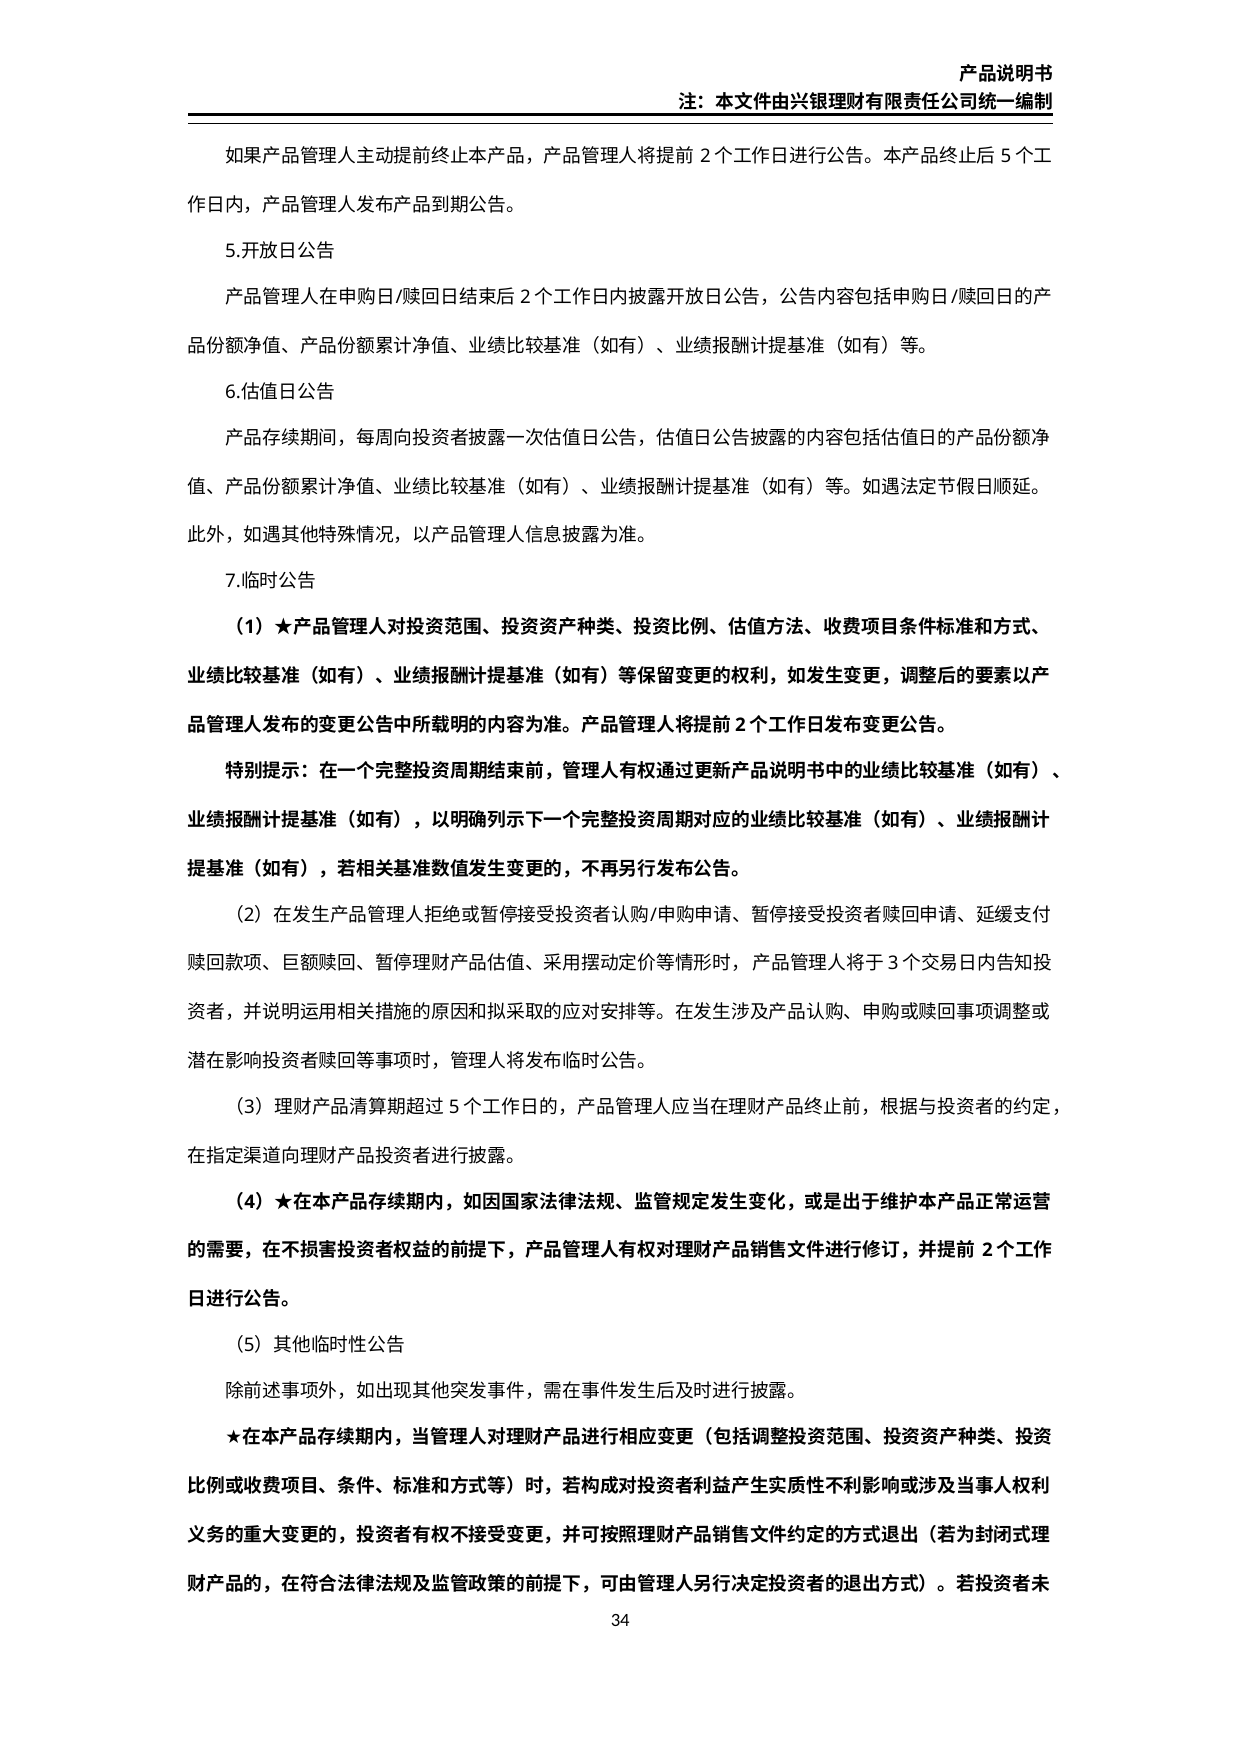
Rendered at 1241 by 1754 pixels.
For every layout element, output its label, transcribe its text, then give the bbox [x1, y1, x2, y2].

text 产品存续期间，每周向投资者披露一次估值日公告，估值日公告披露的内容包括估值日的产品份额净值、产品份额累计净值、业绩比较基准（如有）、业绩报酬计提基准（如有）等。如遇法定节假日顺延。此外，如遇其他特殊情况，以产品管理人信息披露为准。 [187, 420, 1053, 550]
text （4）★在本产品存续期内，如因国家法律法规、监管规定发生变化，或是出于维护本产品正常运营的需要，在不损害投资者权益的前提下，产品管理人有权对理财产品销售文件进行修订，并提前2个工作日进行公告。 [187, 1184, 1053, 1314]
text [187, 1419, 1053, 1598]
text （3）理财产品清算期超过5个工作日的，产品管理人应当在理财产品终止前，根据与投资者的约定，在指定渠道向理财产品投资者进行披露。 [187, 1089, 1053, 1170]
text （5）其他临时性公告 [187, 1327, 1053, 1360]
text （2）在发生产品管理人拒绝或暂停接受投资者认购/申购申请、暂停接受投资者赎回申请、延缓支付赎回款项、巨额赎回、暂停理财产品估值、采用摆动定价等情形时，产品管理人将于3个交易日内告知投资者，并说明运用相关措施的原因和拟采取的应对安排等。在发生涉及产品认购、申购或赎回事项调整或潜在影响投资者赎回等事项时，管理人将发布临时公告。 [187, 897, 1053, 1075]
text 7.临时公告 [187, 563, 1053, 596]
text （1）★产品管理人对投资范围、投资资产种类、投资比例、估值方法、收费项目条件标准和方式、业绩比较基准（如有）、业绩报酬计提基准（如有）等保留变更的权利，如发生变更，调整后的要素以产品管理人发布的变更公告中所载明的内容为准。产品管理人将提前2个工作日发布变更公告。 [187, 609, 1053, 739]
text 如果产品管理人主动提前终止本产品，产品管理人将提前2个工作日进行公告。本产品终止后5个工作日内，产品管理人发布产品到期公告。 [187, 138, 1053, 219]
text 特别提示：在一个完整投资周期结束前，管理人有权通过更新产品说明书中的业绩比较基准（如有）、业绩报酬计提基准（如有），以明确列示下一个完整投资周期对应的业绩比较基准（如有）、业绩报酬计提基准（如有），若相关基准数值发生变更的，不再另行发布公告。 [187, 753, 1053, 883]
text 产品管理人在申购日/赎回日结束后2个工作日内披露开放日公告，公告内容包括申购日/赎回日的产品份额净值、产品份额累计净值、业绩比较基准（如有）、业绩报酬计提基准（如有）等。 [187, 279, 1053, 360]
text 5.开放日公告 [187, 233, 1053, 266]
text 6.估值日公告 [187, 374, 1053, 406]
text 除前述事项外，如出现其他突发事件，需在事件发生后及时进行披露。 [187, 1373, 1053, 1406]
